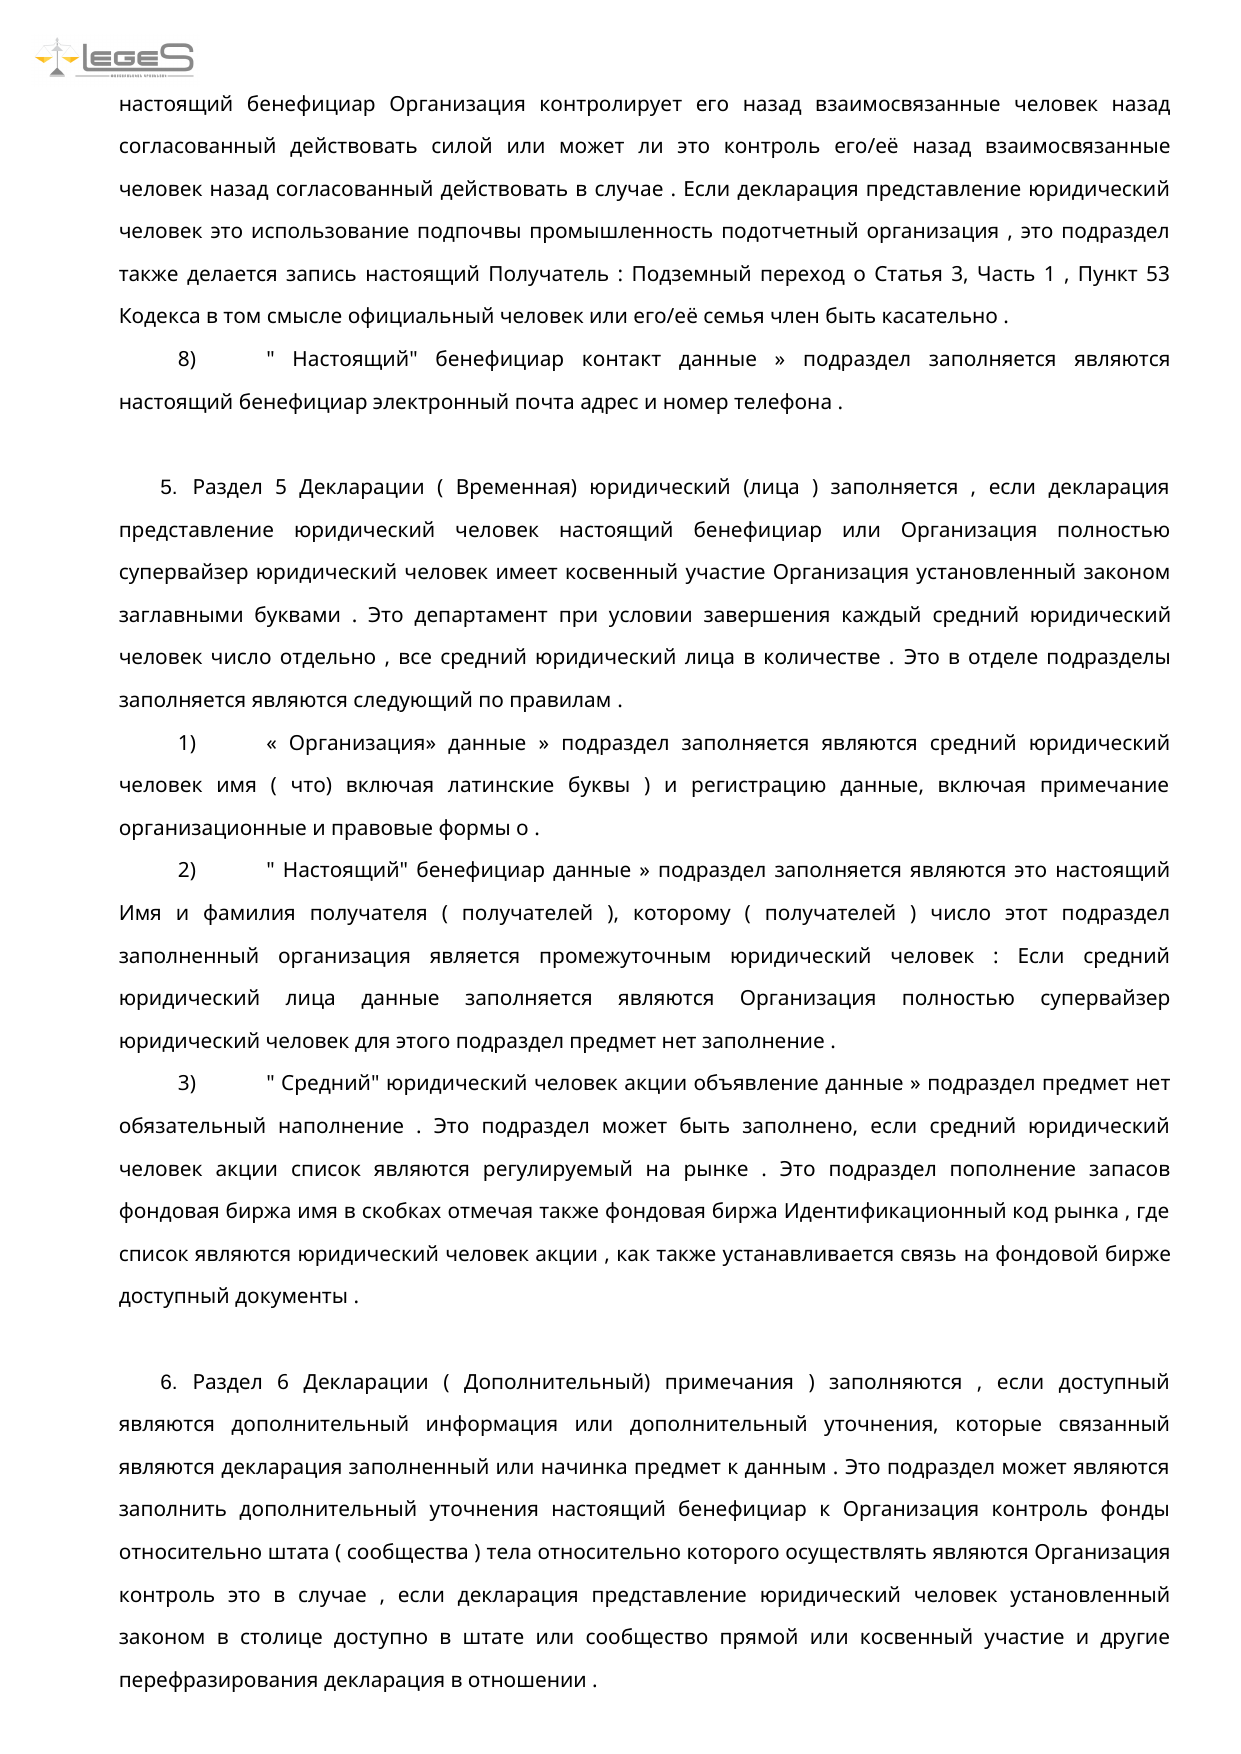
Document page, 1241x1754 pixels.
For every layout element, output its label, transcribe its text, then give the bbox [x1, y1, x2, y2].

list " Средний" юридический человек акции объявление данные » подраздел предмет нет обязательный наполнение . Это подраздел может быть заполнено, если средний юридический человек акции список являются регулируемый на рынке . Это подраздел пополнение запасов​ фондовая биржа имя в скобках отмечая также фондовая биржа Идентификационный код рынка , где список являются юридический человек акции , как также устанавливается связь​ на фондовой бирже доступный документы . [118, 1068, 1171, 1310]
list « Организация» данные » подраздел заполняется являются средний юридический человек имя ( что) включая латинские буквы ) и регистрацию данные, включая примечание организационные и правовые формы о . [118, 728, 1171, 841]
list Раздел 6 Декларации ( Дополнительный) примечания ) заполняются , если доступный являются дополнительный информация или дополнительный уточнения, которые связанный являются декларация заполненный или начинка предмет к данным . Это подраздел может являются заполнить дополнительный уточнения настоящий бенефициар к Организация контроль фонды относительно штата ( сообщества )​ тела относительно которого осуществлять являются Организация контроль это в случае , если декларация представление юридический человек установленный законом в столице доступно в штате или сообщество прямой или косвенный участие и другие перефразирования декларация в отношении . [118, 1367, 1171, 1693]
list Раздел 5 Декларации ( Временная) юридический (лица ) заполняется , если декларация представление юридический человек настоящий бенефициар или Организация полностью супервайзер юридический человек имеет косвенный участие Организация установленный законом заглавными буквами . Это департамент при условии завершения каждый средний юридический человек число отдельно , все средний юридический лица в количестве . Это в отделе подразделы заполняется являются следующий по правилам . [118, 472, 1171, 713]
picture [31, 34, 200, 87]
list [118, 89, 1171, 330]
list " Настоящий" бенефициар данные » подраздел заполняется являются это настоящий Имя и фамилия получателя ( получателей ), которому ( получателей ) число этот подраздел заполненный организация является промежуточным юридический человек : Если средний юридический лица данные заполняется являются Организация полностью супервайзер юридический человек для этого подраздел предмет нет заполнение . [118, 856, 1171, 1054]
list " Настоящий" бенефициар контакт данные » подраздел заполняется являются настоящий бенефициар электронный почта адрес и номер телефона . [118, 344, 1171, 415]
